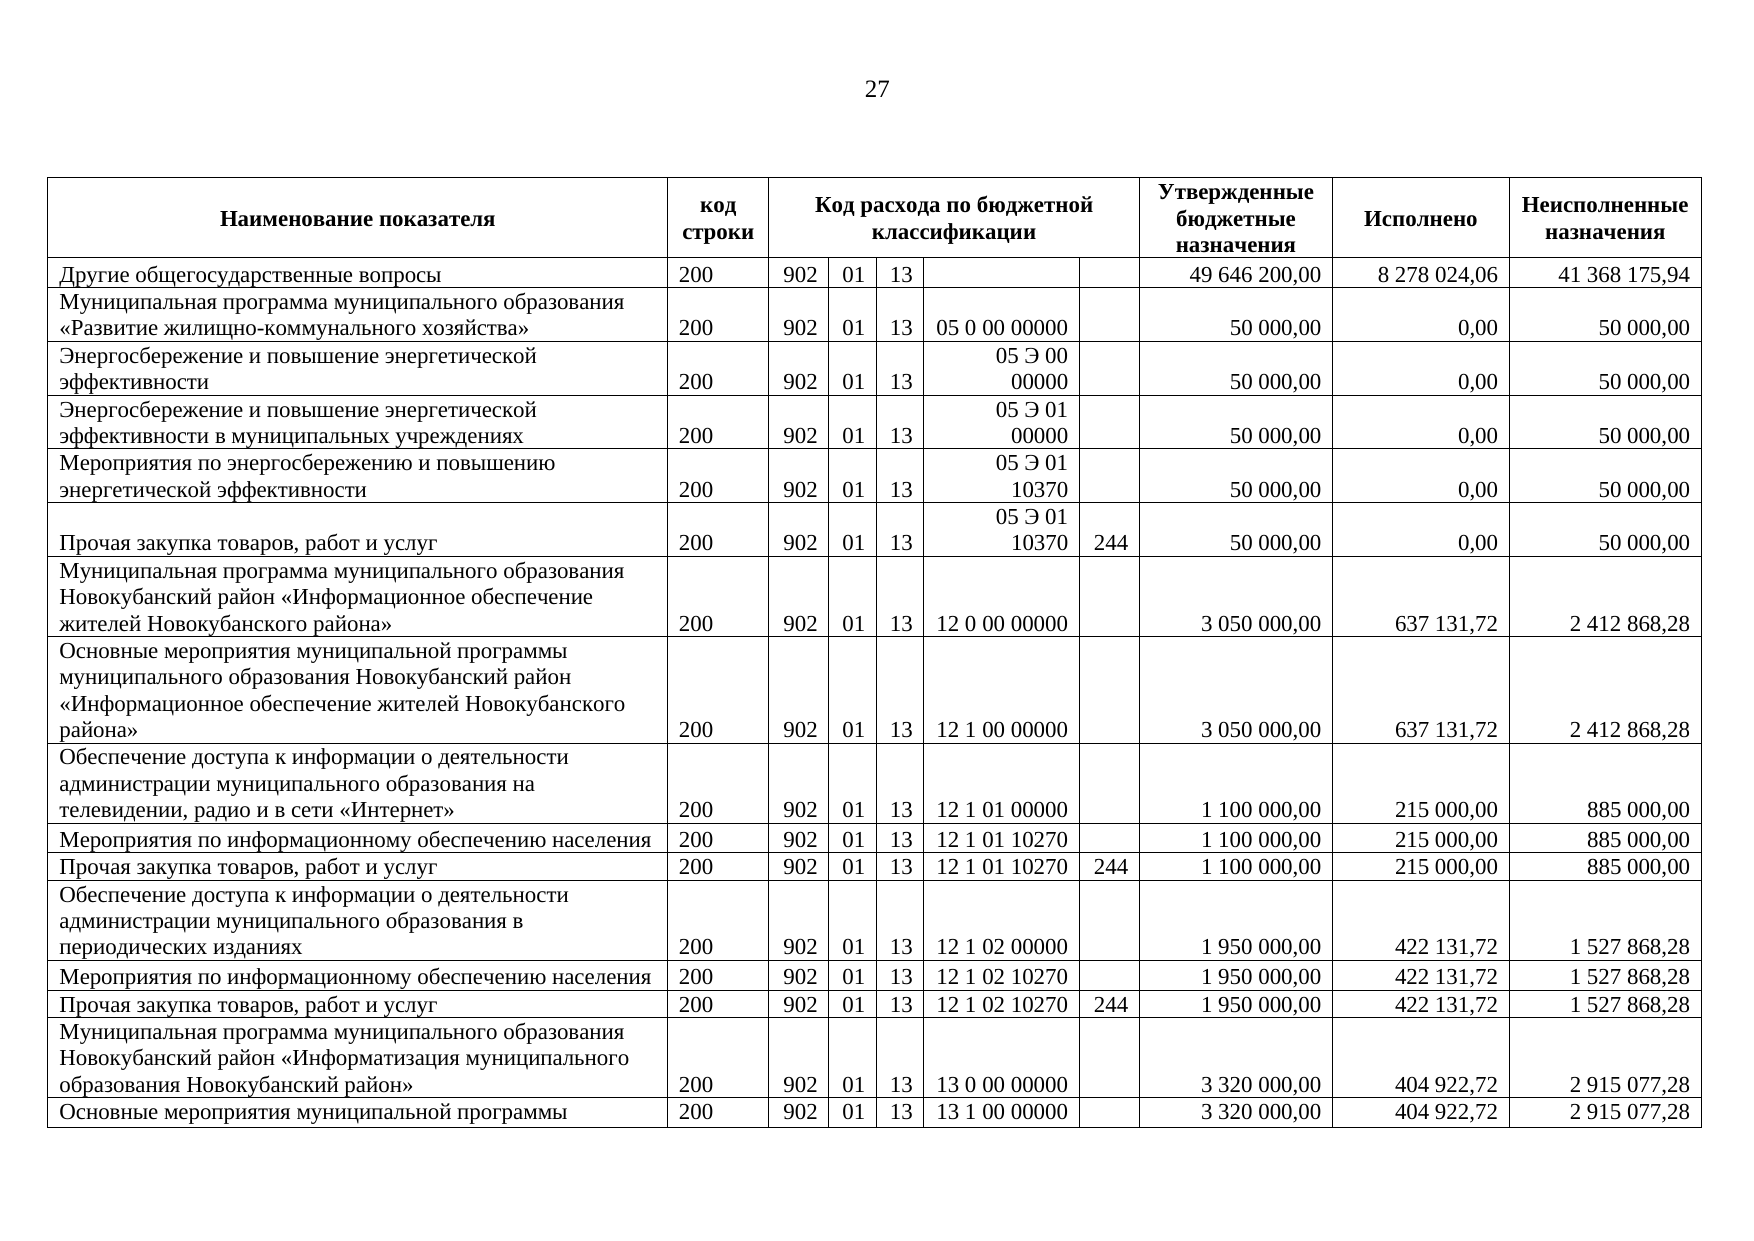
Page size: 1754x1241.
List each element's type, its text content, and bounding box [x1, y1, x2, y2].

table_cell 13 [877, 853, 923, 880]
table_cell 902 [769, 1018, 828, 1097]
table_cell 50 000,00 [1140, 503, 1332, 556]
table_cell 1 527 868,28 [1510, 961, 1701, 989]
table_cell 05 Э 01 00000 [924, 396, 1079, 448]
table_cell 200 [668, 991, 768, 1017]
table_cell [1080, 396, 1139, 448]
table_cell 0,00 [1333, 449, 1509, 502]
table_cell 13 [877, 961, 923, 989]
table_cell 1 100 000,00 [1140, 824, 1332, 852]
table_cell 244 [1080, 991, 1139, 1017]
table_cell 902 [769, 824, 828, 852]
table_cell 637 131,72 [1333, 557, 1509, 636]
table_cell 244 [1080, 853, 1139, 880]
table_cell 1 950 000,00 [1140, 881, 1332, 960]
table_header Исполнено [1333, 178, 1509, 257]
table_cell [924, 258, 1079, 287]
table_cell 12 1 01 10270 [924, 824, 1079, 852]
table_cell 13 [877, 1098, 923, 1127]
table_cell 404 922,72 [1333, 1018, 1509, 1097]
table_cell 05 0 00 00000 [924, 288, 1079, 341]
table_cell 2 915 077,28 [1510, 1018, 1701, 1097]
table_cell 1 100 000,00 [1140, 853, 1332, 880]
table_cell Муниципальная программа муниципального образования «Развитие жилищно-коммунального хозяйства» [48, 288, 667, 341]
table_cell 244 [1080, 503, 1139, 556]
table_cell 422 131,72 [1333, 961, 1509, 989]
table_cell 200 [668, 1098, 768, 1127]
table_cell 01 [829, 503, 876, 556]
table_cell 885 000,00 [1510, 824, 1701, 852]
table_cell 3 320 000,00 [1140, 1018, 1332, 1097]
table_cell 01 [829, 396, 876, 448]
table_cell 13 [877, 503, 923, 556]
table_cell 13 [877, 288, 923, 341]
table_cell 1 527 868,28 [1510, 881, 1701, 960]
table_cell 200 [668, 881, 768, 960]
table_cell 01 [829, 258, 876, 287]
table_cell 0,00 [1333, 503, 1509, 556]
table_cell 01 [829, 744, 876, 822]
table_cell 200 [668, 342, 768, 394]
table_cell Энергосбережение и повышение энергетической эффективности в муниципальных учреждениях [48, 396, 667, 448]
table_cell 200 [668, 449, 768, 502]
table_cell 902 [769, 744, 828, 822]
table_cell 200 [668, 961, 768, 989]
table_cell 1 950 000,00 [1140, 961, 1332, 989]
table_cell Муниципальная программа муниципального образования Новокубанский район «Информатизация муниципального образования Новокубанский район» [48, 1018, 667, 1097]
table_cell 200 [668, 637, 768, 742]
table_cell 902 [769, 637, 828, 742]
table_cell 200 [668, 853, 768, 880]
table_cell 902 [769, 1098, 828, 1127]
table_cell 41 368 175,94 [1510, 258, 1701, 287]
table_cell 404 922,72 [1333, 1098, 1509, 1127]
table_cell 12 0 00 00000 [924, 557, 1079, 636]
table_cell 200 [668, 288, 768, 341]
table_cell 0,00 [1333, 288, 1509, 341]
table_header Утвержденные бюджетные назначения [1140, 178, 1332, 257]
table_cell [1080, 342, 1139, 394]
table_cell 05 Э 00 00000 [924, 342, 1079, 394]
table_cell 13 [877, 258, 923, 287]
table_cell [1080, 881, 1139, 960]
table_cell 902 [769, 961, 828, 989]
table_cell 0,00 [1333, 342, 1509, 394]
table_cell Прочая закупка товаров, работ и услуг [48, 991, 667, 1017]
table_cell 01 [829, 557, 876, 636]
table_cell 13 [877, 396, 923, 448]
table_cell 01 [829, 637, 876, 742]
table_cell 13 [877, 744, 923, 822]
table_cell 50 000,00 [1510, 449, 1701, 502]
table_cell 05 Э 01 10370 [924, 449, 1079, 502]
table_cell Мероприятия по энергосбережению и повышению энергетической эффективности [48, 449, 667, 502]
table_cell 2 412 868,28 [1510, 557, 1701, 636]
table_cell 50 000,00 [1510, 503, 1701, 556]
table_cell 3 050 000,00 [1140, 557, 1332, 636]
table_cell 50 000,00 [1140, 288, 1332, 341]
table_cell 422 131,72 [1333, 881, 1509, 960]
table_cell 1 100 000,00 [1140, 744, 1332, 822]
table_cell 13 [877, 1018, 923, 1097]
table_cell 2 915 077,28 [1510, 1098, 1701, 1127]
table_cell 12 1 02 10270 [924, 961, 1079, 989]
table_cell 50 000,00 [1140, 342, 1332, 394]
table_cell Мероприятия по информационному обеспечению населения [48, 824, 667, 852]
table_cell 13 [877, 991, 923, 1017]
table_cell [1080, 824, 1139, 852]
table_cell 3 050 000,00 [1140, 637, 1332, 742]
table_cell 637 131,72 [1333, 637, 1509, 742]
table_cell 01 [829, 288, 876, 341]
table_cell 3 320 000,00 [1140, 1098, 1332, 1127]
table_cell 200 [668, 824, 768, 852]
table_cell 422 131,72 [1333, 991, 1509, 1017]
table_cell 50 000,00 [1510, 396, 1701, 448]
table_cell Муниципальная программа муниципального образования Новокубанский район «Информационное обеспечение жителей Новокубанского района» [48, 557, 667, 636]
table_header Наименование показателя [48, 178, 667, 257]
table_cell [48, 1098, 667, 1127]
table_cell 01 [829, 991, 876, 1017]
table_cell Энергосбережение и повышение энергетической эффективности [48, 342, 667, 394]
table_cell 01 [829, 1018, 876, 1097]
table_cell 01 [829, 824, 876, 852]
table_cell 12 1 02 10270 [924, 991, 1079, 1017]
table_cell 13 0 00 00000 [924, 1018, 1079, 1097]
table_cell 8 278 024,06 [1333, 258, 1509, 287]
table_cell 200 [668, 396, 768, 448]
table_cell 902 [769, 449, 828, 502]
table_cell 50 000,00 [1510, 342, 1701, 394]
table_cell [1080, 1018, 1139, 1097]
table_cell 05 Э 01 10370 [924, 503, 1079, 556]
table_cell 12 1 01 10270 [924, 853, 1079, 880]
table_cell Прочая закупка товаров, работ и услуг [48, 503, 667, 556]
table_cell 885 000,00 [1510, 744, 1701, 822]
table_cell 01 [829, 881, 876, 960]
table_cell 902 [769, 881, 828, 960]
table_cell 0,00 [1333, 396, 1509, 448]
table_cell 200 [668, 1018, 768, 1097]
table_cell 13 [877, 449, 923, 502]
table_cell 49 646 200,00 [1140, 258, 1332, 287]
table_cell 902 [769, 258, 828, 287]
table_cell 885 000,00 [1510, 853, 1701, 880]
table_header Код расхода по бюджетной классификации [769, 178, 1139, 257]
table_cell 50 000,00 [1510, 288, 1701, 341]
table_cell 902 [769, 396, 828, 448]
table_cell 200 [668, 744, 768, 822]
table_cell 50 000,00 [1140, 396, 1332, 448]
table_cell 13 [877, 342, 923, 394]
table_cell [1080, 288, 1139, 341]
table_cell 902 [769, 557, 828, 636]
table_cell [1080, 557, 1139, 636]
table_cell 50 000,00 [1140, 449, 1332, 502]
table_cell [1080, 258, 1139, 287]
table_cell 1 950 000,00 [1140, 991, 1332, 1017]
table_cell 200 [668, 258, 768, 287]
table_cell 902 [769, 503, 828, 556]
table_cell 12 1 02 00000 [924, 881, 1079, 960]
table_cell Другие общегосударственные вопросы [48, 258, 667, 287]
table_cell Прочая закупка товаров, работ и услуг [48, 853, 667, 880]
table_header Неисполненные назначения [1510, 178, 1701, 257]
table_cell Мероприятия по информационному обеспечению населения [48, 961, 667, 989]
table_cell 13 1 00 00000 [924, 1098, 1079, 1127]
table_cell 13 [877, 557, 923, 636]
table_cell 01 [829, 853, 876, 880]
table_cell Основные мероприятия муниципальной программы муниципального образования Новокубанский район «Информационное обеспечение жителей Новокубанского района» [48, 637, 667, 742]
table_cell 902 [769, 991, 828, 1017]
table_cell 902 [769, 342, 828, 394]
table_cell 2 412 868,28 [1510, 637, 1701, 742]
table_cell 01 [829, 1098, 876, 1127]
table_cell Обеспечение доступа к информации о деятельности администрации муниципального образования в периодических изданиях [48, 881, 667, 960]
table_cell [1080, 744, 1139, 822]
table_cell 01 [829, 449, 876, 502]
table_cell 200 [668, 557, 768, 636]
table_cell 1 527 868,28 [1510, 991, 1701, 1017]
table_cell 13 [877, 824, 923, 852]
table_cell 200 [668, 503, 768, 556]
table_cell 215 000,00 [1333, 744, 1509, 822]
table_cell 12 1 01 00000 [924, 744, 1079, 822]
table_cell 13 [877, 881, 923, 960]
table_cell 215 000,00 [1333, 853, 1509, 880]
table_cell 12 1 00 00000 [924, 637, 1079, 742]
table_cell Обеспечение доступа к информации о деятельности администрации муниципального образования на телевидении, радио и в сети «Интернет» [48, 744, 667, 822]
table_cell 902 [769, 853, 828, 880]
table_cell 215 000,00 [1333, 824, 1509, 852]
table_cell [1080, 449, 1139, 502]
table_cell 902 [769, 288, 828, 341]
table_header код строки [668, 178, 768, 257]
table_cell 13 [877, 637, 923, 742]
table_cell 01 [829, 961, 876, 989]
table_cell [1080, 1098, 1139, 1127]
table_cell 01 [829, 342, 876, 394]
table_cell [1080, 637, 1139, 742]
table_cell [1080, 961, 1139, 989]
